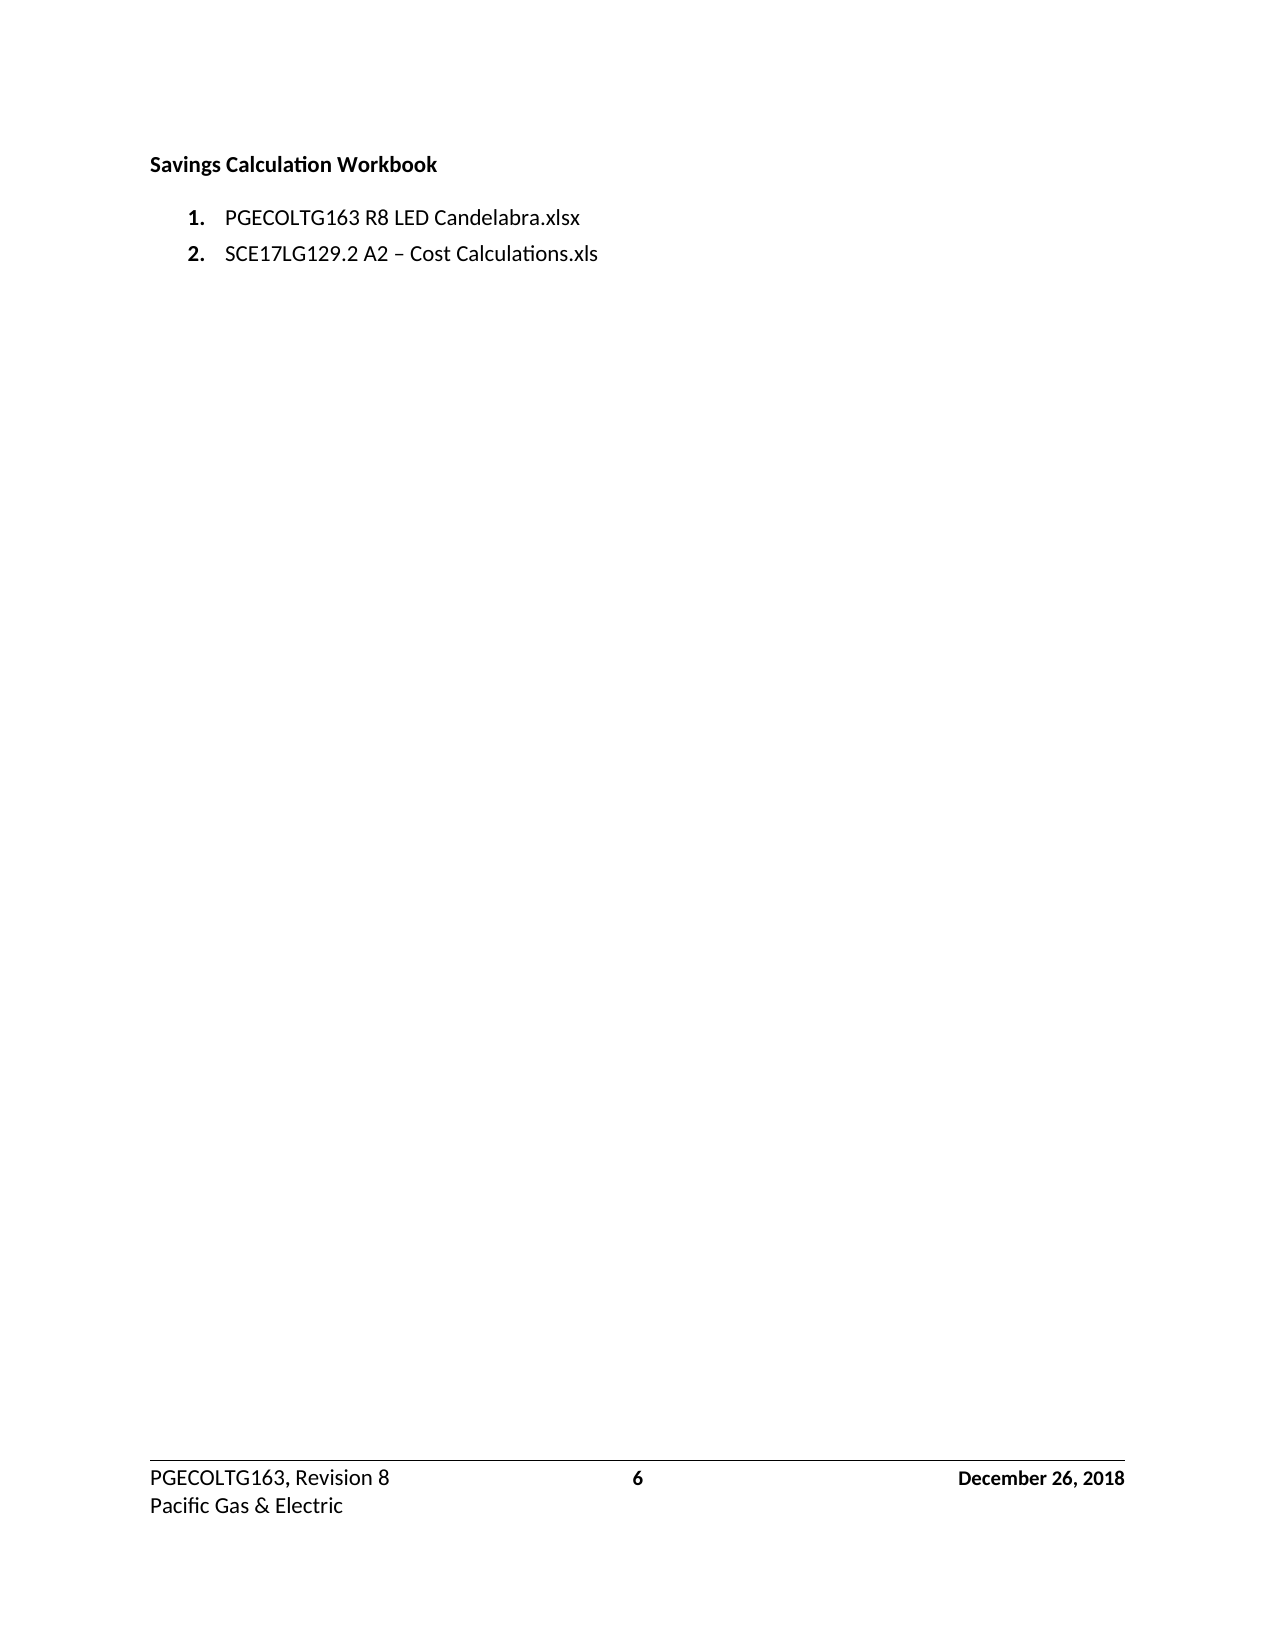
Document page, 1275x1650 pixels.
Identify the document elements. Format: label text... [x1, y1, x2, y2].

list PGECOLTG163 R8 LED Candelabra.xlsx [187, 203, 1125, 231]
list SCE17LG129.2 A2 – Cost Calculations.xls [187, 239, 1125, 267]
text Savings Calculation Workbook [150, 150, 1125, 178]
